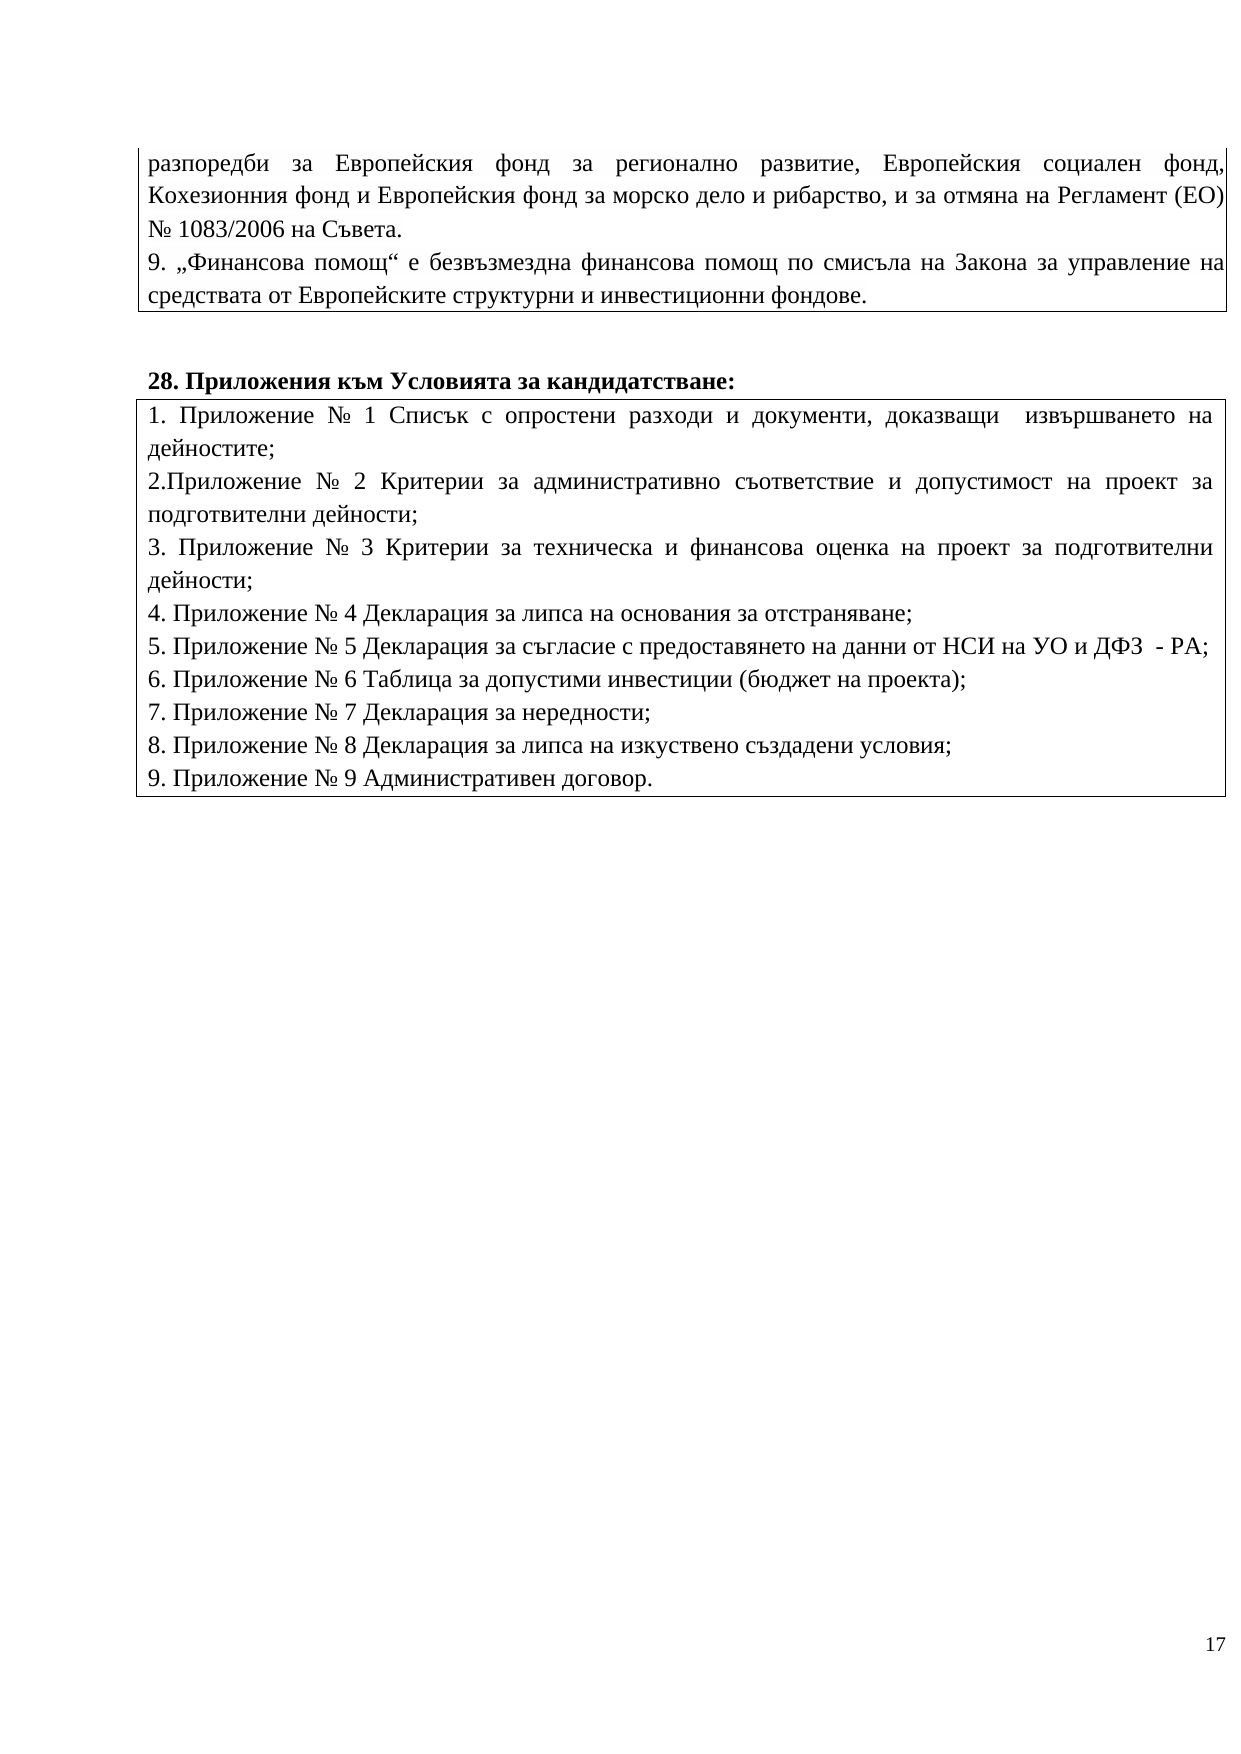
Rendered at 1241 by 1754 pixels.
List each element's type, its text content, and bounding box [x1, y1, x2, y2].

text 28. Приложения към Условията за кандидатстване: [148, 366, 1226, 394]
text 9. „Финансова помощ“ е безвъзмездна финансова помощ по смисъла на Закона за управление на средствата от Европейските структурни и инвестиционни фондове. [139, 247, 1226, 311]
table_header 1. Приложение № 1 Списък с опростени разходи и документи, доказващи извършването на дейностите; 2.Приложение № 2 Критерии за административно съответствие и допустимост на проект за подготвителни дейности; 3. Приложение № 3 Критерии за техническа и финансова оценка на проект за подготвителни дейности; 4. Приложение № 4 Декларация за липса на основания за отстраняване; 5. Приложение № 5 Декларация за съгласие с предоставянето на данни от НСИ на УО и ДФЗ - РА; 6. Приложение № 6 Таблица за допустими инвестиции (бюджет на проекта); 7. Приложение № 7 Декларация за нередности; 8. Приложение № 8 Декларация за липса на изкуствено създадени условия; 9. Приложение № 9 Административен договор. [137, 400, 1225, 796]
